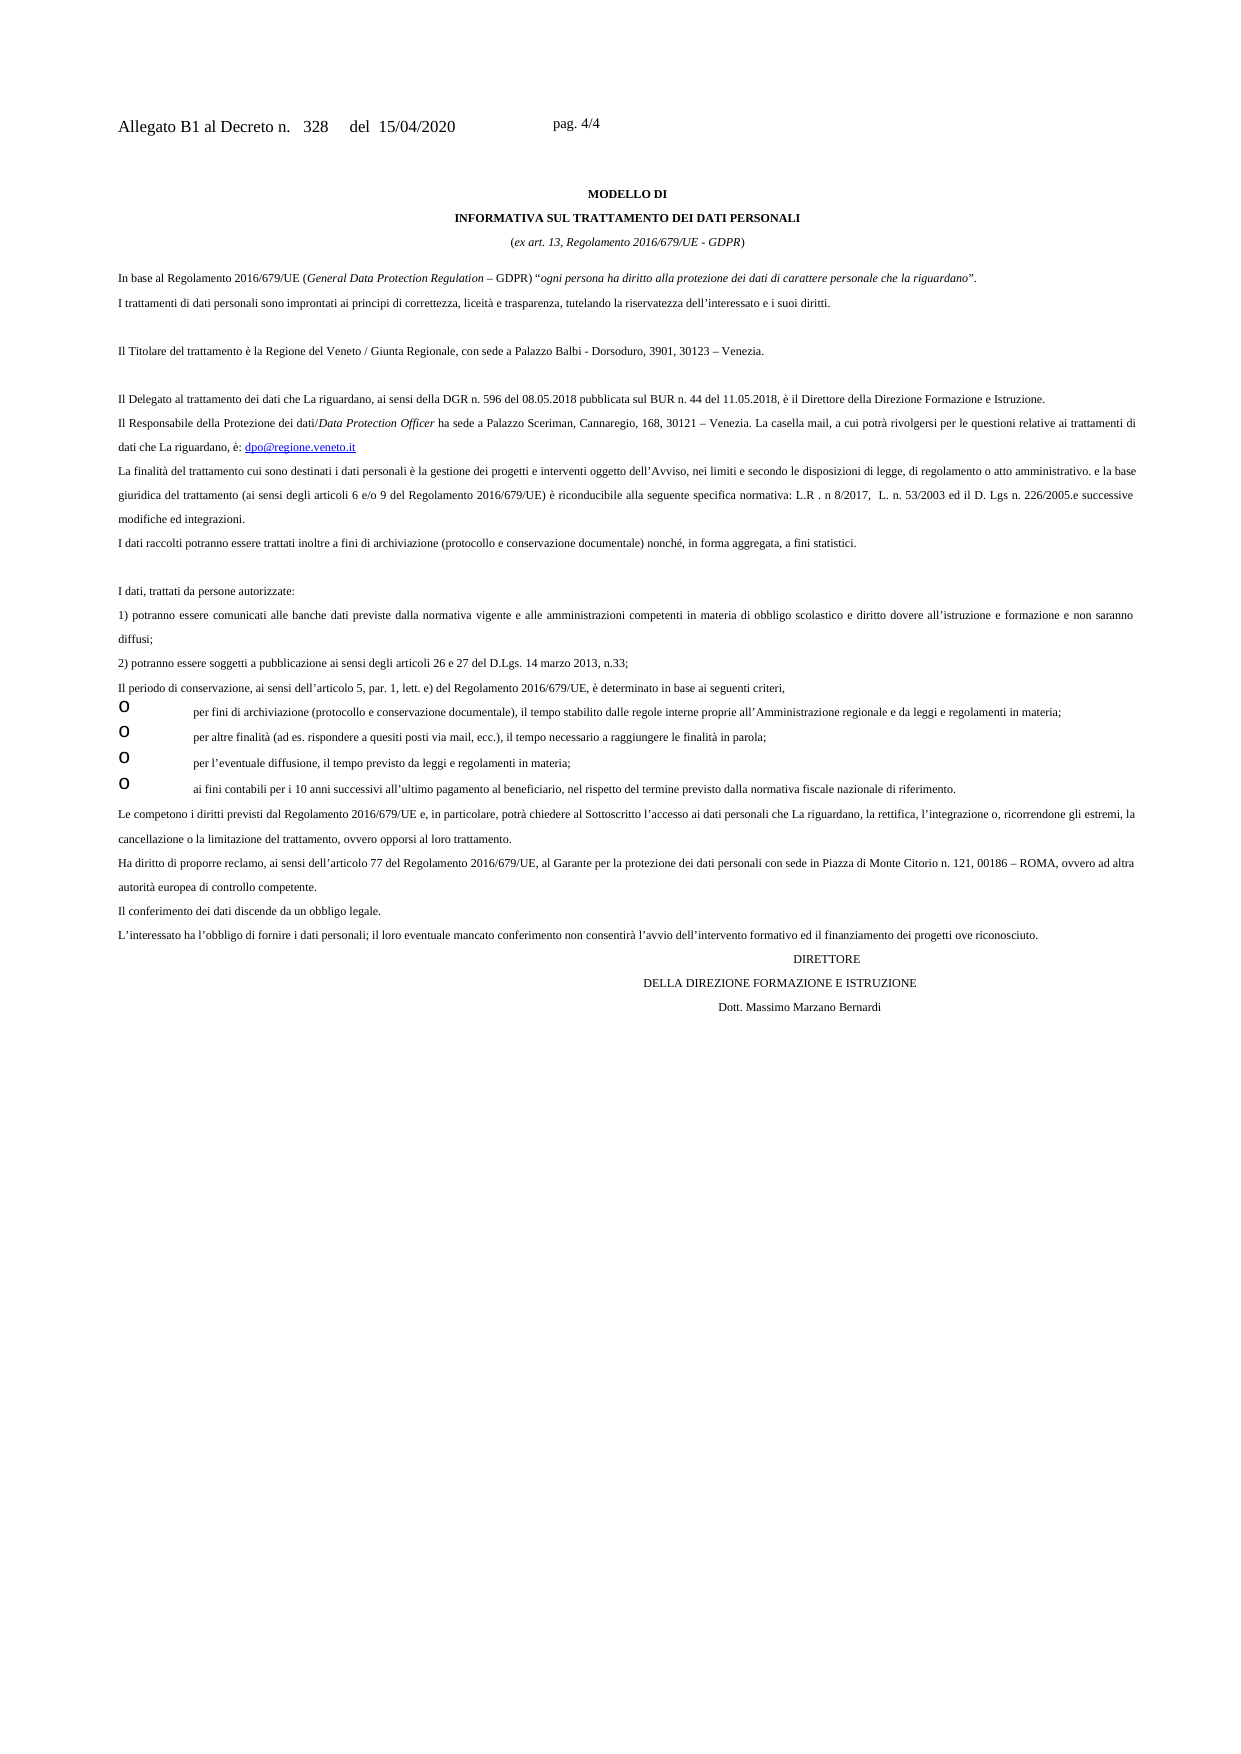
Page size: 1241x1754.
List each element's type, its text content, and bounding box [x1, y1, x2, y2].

text Ha diritto di proporre reclamo, ai sensi dell’articolo 77 del Regolamento 2016/679/UE, al Garante per la protezione dei dati personali con sede in Piazza di Monte Citorio n. 121, 00186 – ROMA, ovvero ad altra autorità europea di controllo competente. [118, 846, 1137, 894]
list ai fini contabili per i 10 anni successivi all’ultimo pagamento al beneficiario, nel rispetto del termine previsto dalla normativa fiscale nazionale di riferimento. [118, 772, 1137, 798]
text Dott. Massimo Marzano Bernardi [643, 990, 1137, 1014]
list per fini di archiviazione (protocollo e conservazione documentale), il tempo stabilito dalle regole interne proprie all’Amministrazione regionale e da leggi e regolamenti in materia; [118, 695, 1137, 720]
text DIRETTORE [718, 942, 1137, 966]
text I dati, trattati da persone autorizzate: [118, 574, 1137, 598]
text I dati raccolti potranno essere trattati inoltre a fini di archiviazione (protocollo e conservazione documentale) nonché, in forma aggregata, a fini statistici. [118, 526, 1137, 550]
text Il Delegato al trattamento dei dati che La riguardano, ai sensi della DGR n. 596 del 08.05.2018 pubblicata sul BUR n. 44 del 11.05.2018, è il Direttore della Direzione Formazione e Istruzione. [118, 382, 1137, 406]
list per l’eventuale diffusione, il tempo previsto da leggi e regolamenti in materia; [118, 746, 1137, 772]
text DELLA DIREZIONE FORMAZIONE E ISTRUZIONE [568, 966, 1137, 990]
text Il conferimento dei dati discende da un obbligo legale. [118, 894, 1137, 918]
text Le competono i diritti previsti dal Regolamento 2016/679/UE e, in particolare, potrà chiedere al Sottoscritto l’accesso ai dati personali che La riguardano, la rettifica, l’integrazione o, ricorrendone gli estremi, la cancellazione o la limitazione del trattamento, ovvero opporsi al loro trattamento. [118, 798, 1137, 846]
text Il Responsabile della Protezione dei dati/Data Protection Officer ha sede a Palazzo Sceriman, Cannaregio, 168, 30121 – Venezia. La casella mail, a cui potrà rivolgersi per le questioni relative ai trattamenti di dati che La riguardano, è: dpo@regione.veneto.it [118, 406, 1137, 454]
text In base al Regolamento 2016/679/UE (General Data Protection Regulation – GDPR) “ogni persona ha diritto alla protezione dei dati di carattere personale che la riguardano”. [118, 262, 1137, 286]
text 2) potranno essere soggetti a pubblicazione ai sensi degli articoli 26 e 27 del D.Lgs. 14 marzo 2013, n.33; [118, 647, 1137, 671]
text La finalità del trattamento cui sono destinati i dati personali è la gestione dei progetti e interventi oggetto dell’Avviso, nei limiti e secondo le disposizioni di legge, di regolamento o atto amministrativo. e la base giuridica del trattamento (ai sensi degli articoli 6 e/o 9 del Regolamento 2016/679/UE) è riconducibile alla seguente specifica normativa: L.R . n 8/2017, L. n. 53/2003 ed il D. Lgs n. 226/2005.e successive modifiche ed integrazioni. [118, 454, 1137, 526]
text L’interessato ha l’obbligo di fornire i dati personali; il loro eventuale mancato conferimento non consentirà l’avvio dell’intervento formativo ed il finanziamento dei progetti ove riconosciuto. [118, 918, 1137, 942]
text INFORMATIVA SUL TRATTAMENTO DEI DATI PERSONALI [118, 201, 1137, 226]
text I trattamenti di dati personali sono improntati ai principi di correttezza, liceità e trasparenza, tutelando la riservatezza dell’interessato e i suoi diritti. [118, 286, 1137, 310]
list per altre finalità (ad es. rispondere a quesiti posti via mail, ecc.), il tempo necessario a raggiungere le finalità in parola; [118, 720, 1137, 746]
text MODELLO DI [118, 177, 1137, 201]
text (ex art. 13, Regolamento 2016/679/UE - GDPR) [118, 226, 1137, 249]
text 1) potranno essere comunicati alle banche dati previste dalla normativa vigente e alle amministrazioni competenti in materia di obbligo scolastico e diritto dovere all’istruzione e formazione e non saranno diffusi; [118, 598, 1137, 647]
text Il periodo di conservazione, ai sensi dell’articolo 5, par. 1, lett. e) del Regolamento 2016/679/UE, è determinato in base ai seguenti criteri, [118, 671, 1137, 695]
text Il Titolare del trattamento è la Regione del Veneto / Giunta Regionale, con sede a Palazzo Balbi - Dorsoduro, 3901, 30123 – Venezia. [118, 334, 1137, 358]
